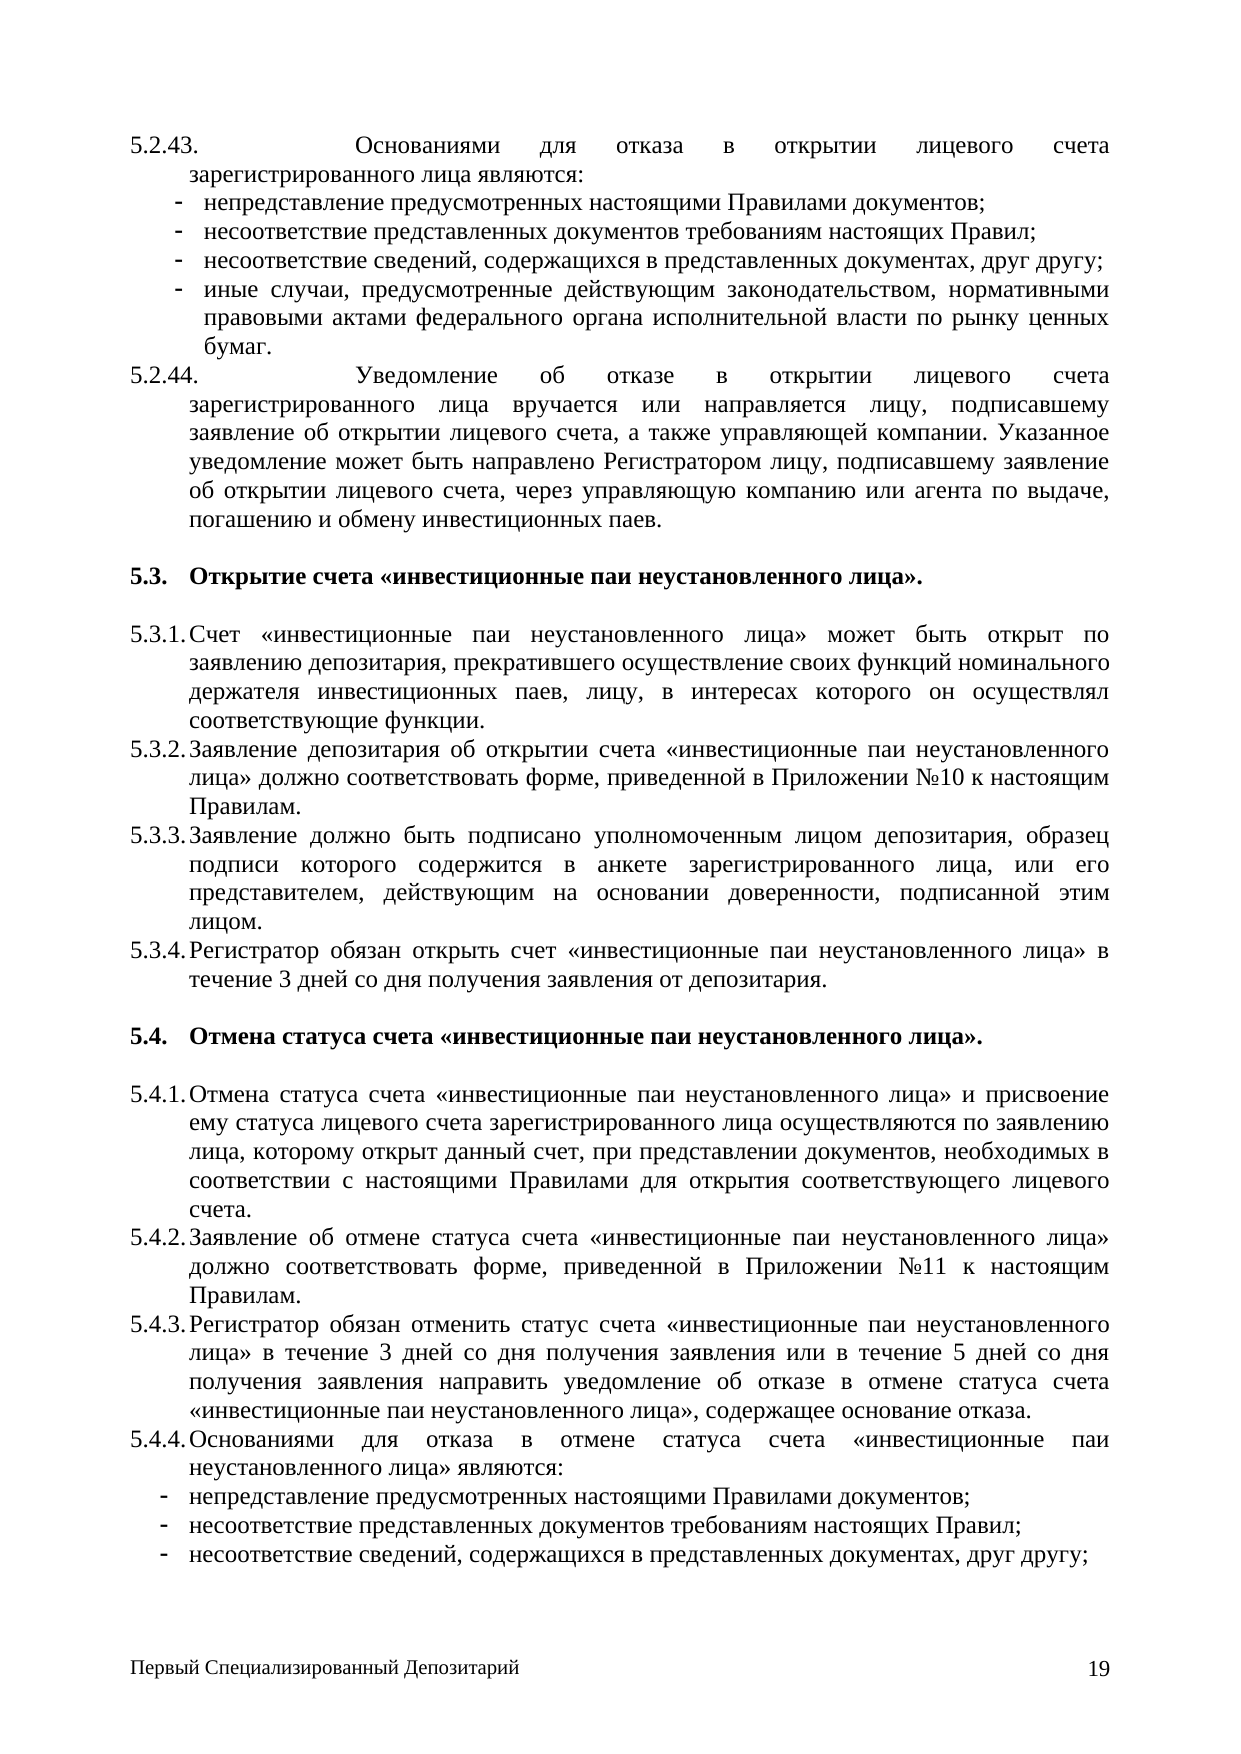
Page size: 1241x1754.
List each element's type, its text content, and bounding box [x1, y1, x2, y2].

list Основаниями для отказа в открытии лицевого счета зарегистрированного лица являются: [130, 130, 1110, 187]
list Заявление об отмене статуса счета «инвестиционные паи неустановленного лица» должно соответствовать форме, приведенной в Приложении №11 к настоящим Правилам. [130, 1222, 1110, 1309]
list Открытие счета «инвестиционные паи неустановленного лица». [130, 561, 1110, 590]
list несоответствие сведений, содержащихся в представленных документах, друг другу; [174, 245, 1110, 274]
list иные случаи, предусмотренные действующим законодательством, нормативными правовыми актами федерального органа исполнительной власти по рынку ценных бумаг. [174, 274, 1110, 360]
list несоответствие сведений, содержащихся в представленных документах, друг другу; [159, 1539, 1110, 1567]
list Заявление депозитария об открытии счета «инвестиционные паи неустановленного лица» должно соответствовать форме, приведенной в Приложении №10 к настоящим Правилам. [130, 734, 1110, 820]
list Отмена статуса счета «инвестиционные паи неустановленного лица». [130, 1021, 1110, 1050]
list несоответствие представленных документов требованиям настоящих Правил; [174, 216, 1110, 245]
list Отмена статуса счета «инвестиционные паи неустановленного лица» и присвоение ему статуса лицевого счета зарегистрированного лица осуществляются по заявлению лица, которому открыт данный счет, при представлении документов, необходимых в соответствии с настоящими Правилами для открытия соответствующего лицевого счета. [130, 1079, 1110, 1222]
list Уведомление об отказе в открытии лицевого счета зарегистрированного лица вручается или направляется лицу, подписавшему заявление об открытии лицевого счета, а также управляющей компании. Указанное уведомление может быть направлено Регистратором лицу, подписавшему заявление об открытии лицевого счета, через управляющую компанию или агента по выдаче, погашению и обмену инвестиционных паев. [130, 360, 1110, 532]
list непредставление предусмотренных настоящими Правилами документов; [174, 187, 1110, 216]
list Основаниями для отказа в отмене статуса счета «инвестиционные паи неустановленного лица» являются: [130, 1424, 1110, 1481]
list несоответствие представленных документов требованиям настоящих Правил; [159, 1510, 1110, 1539]
list непредставление предусмотренных настоящими Правилами документов; [159, 1481, 1110, 1510]
list Регистратор обязан отменить статус счета «инвестиционные паи неустановленного лица» в течение 3 дней со дня получения заявления или в течение 5 дней со дня получения заявления направить уведомление об отказе в отмене статуса счета «инвестиционные паи неустановленного лица», содержащее основание отказа. [130, 1309, 1110, 1424]
list Счет «инвестиционные паи неустановленного лица» может быть открыт по заявлению депозитария, прекратившего осуществление своих функций номинального держателя инвестиционных паев, лицу, в интересах которого он осуществлял соответствующие функции. [130, 619, 1110, 734]
list Заявление должно быть подписано уполномоченным лицом депозитария, образец подписи которого содержится в анкете зарегистрированного лица, или его представителем, действующим на основании доверенности, подписанной этим лицом. [130, 820, 1110, 935]
list Регистратор обязан открыть счет «инвестиционные паи неустановленного лица» в течение 3 дней со дня получения заявления от депозитария. [130, 935, 1110, 992]
